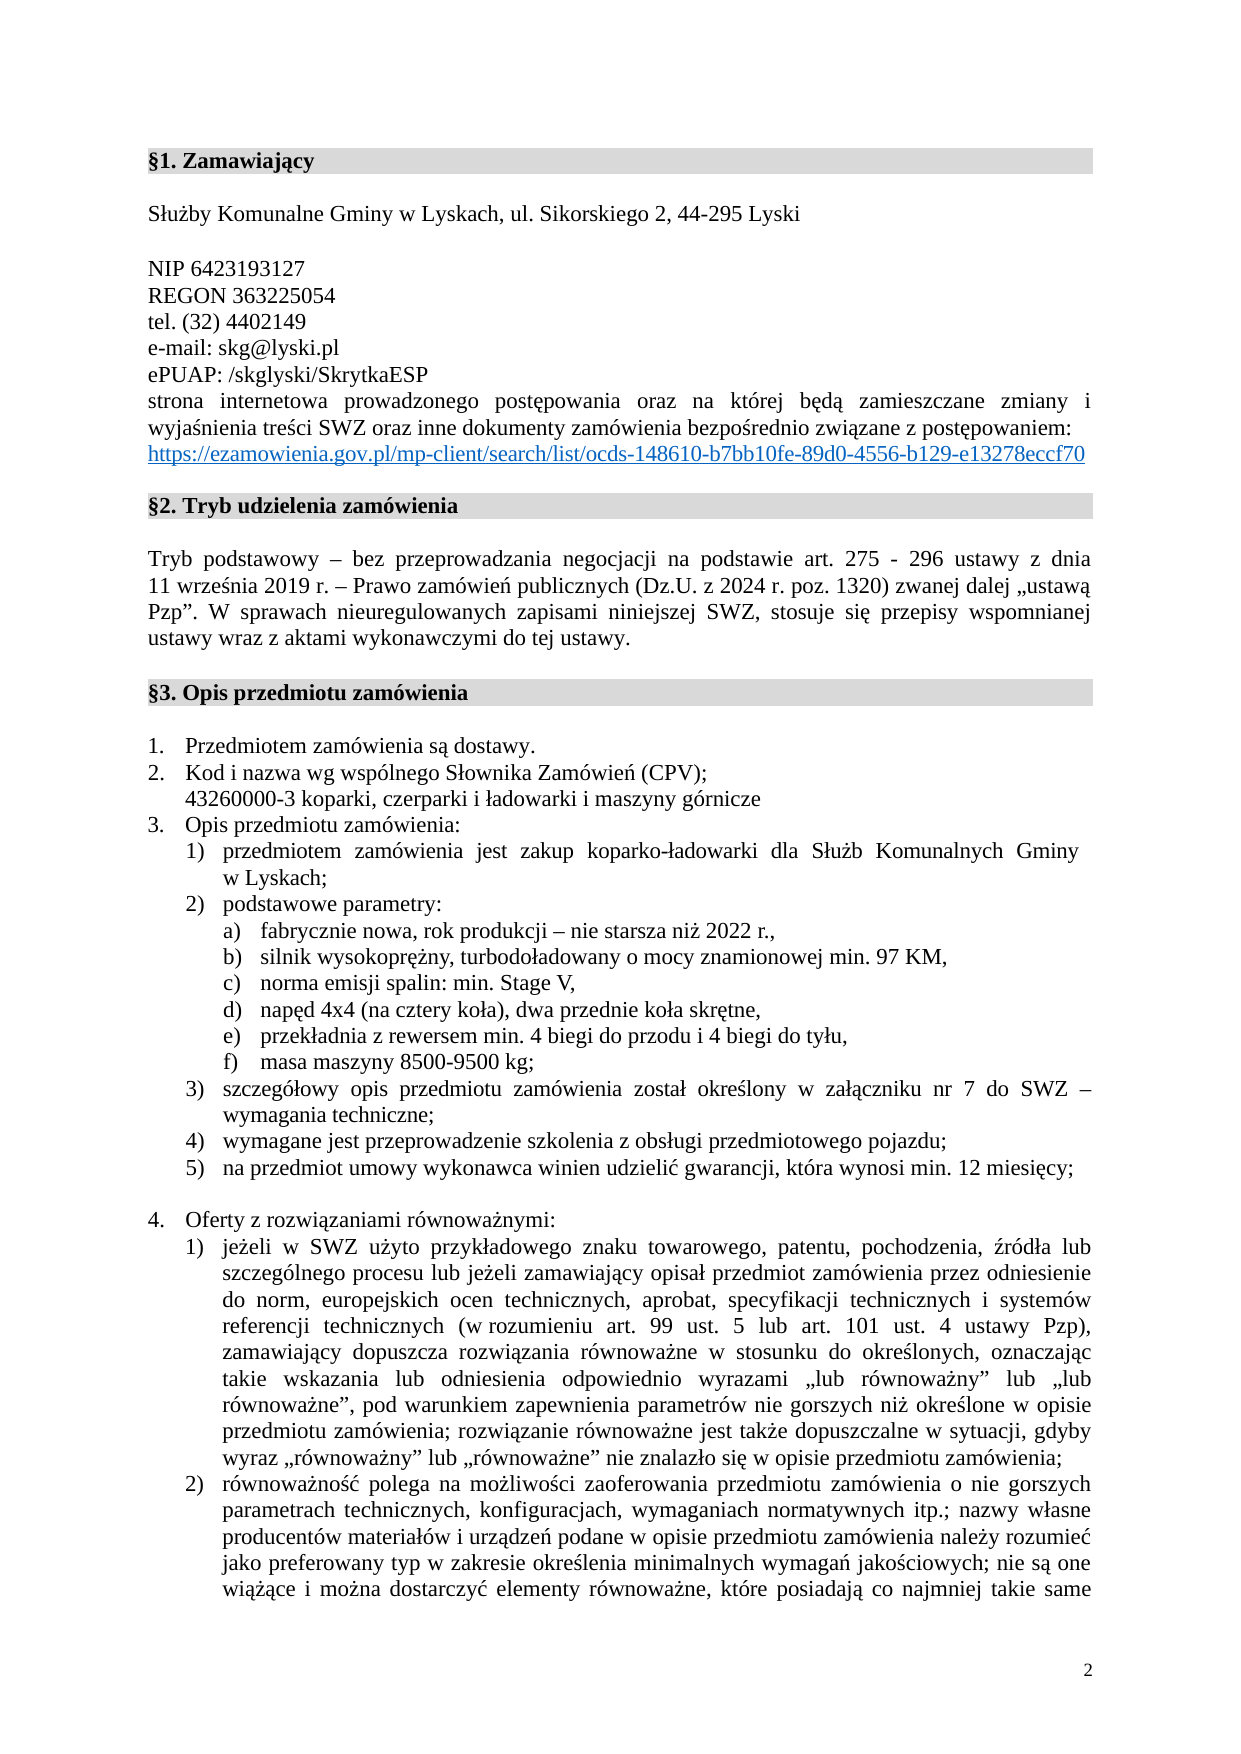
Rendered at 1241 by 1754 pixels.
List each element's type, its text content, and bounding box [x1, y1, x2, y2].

text 43260000-3 koparki, czerparki i ładowarki i maszyny górnicze [148, 785, 1093, 811]
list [185, 1470, 1093, 1602]
text §1. Zamawiający [148, 148, 1093, 174]
list jeżeli w SWZ użyto przykładowego znaku towarowego, patentu, pochodzenia, źródła lub szczególnego procesu lub jeżeli zamawiający opisał przedmiot zamówienia przez odniesienie do norm, europejskich ocen technicznych, aprobat, specyfikacji technicznych i systemów referencji technicznych (w rozumieniu art. 99 ust. 5 lub art. 101 ust. 4 ustawy Pzp), zamawiający dopuszcza rozwiązania równoważne w stosunku do określonych, oznaczając takie wskazania lub odniesienia odpowiednio wyrazami „lub równoważny” lub „lub równoważne”, pod warunkiem zapewnienia parametrów nie gorszych niż określone w opisie przedmiotu zamówienia; rozwiązanie równoważne jest także dopuszczalne w sytuacji, gdyby wyraz „równoważny” lub „równoważne” nie znalazło się w opisie przedmiotu zamówienia; [185, 1233, 1093, 1470]
list przedmiotem zamówienia jest zakup koparko-ładowarki dla Służb Komunalnych Gminy w Lyskach; [185, 838, 1093, 890]
list silnik wysokoprężny, turbodoładowany o mocy znamionowej min. 97 KM, [223, 943, 1093, 969]
list norma emisji spalin: min. Stage V, [223, 969, 1093, 996]
text §3. Opis przedmiotu zamówienia [148, 679, 1093, 706]
text §2. Tryb udzielenia zamówienia [148, 493, 1093, 519]
list na przedmiot umowy wykonawca winien udzielić gwarancji, która wynosi min. 12 miesięcy; [185, 1154, 1093, 1180]
list szczegółowy opis przedmiotu zamówienia został określony w załączniku nr 7 do SWZ – wymagania techniczne; [185, 1075, 1093, 1127]
text https://ezamowienia.gov.pl/mp-client/search/list/ocds-148610-b7bb10fe-89d0-4556-b129-e13278eccf70 [148, 440, 1093, 466]
list Opis przedmiotu zamówienia: [147, 811, 1093, 838]
list fabrycznie nowa, rok produkcji – nie starsza niż 2022 r., [223, 917, 1093, 943]
list przekładnia z rewersem min. 4 biegi do przodu i 4 biegi do tyłu, [223, 1022, 1093, 1048]
text ePUAP: /skglyski/SkrytkaESP [148, 361, 1093, 387]
text Służby Komunalne Gminy w Lyskach, ul. Sikorskiego 2, 44-295 Lyski [148, 200, 1093, 227]
list Oferty z rozwiązaniami równoważnymi: [148, 1207, 1092, 1233]
list masa maszyny 8500-9500 kg; [223, 1048, 1093, 1075]
text tel. (32) 4402149 [148, 308, 1093, 334]
text strona internetowa prowadzonego postępowania oraz na której będą zamieszczane zmiany i wyjaśnienia treści SWZ oraz inne dokumenty zamówienia bezpośrednio związane z postępowaniem: [148, 387, 1093, 440]
list Przedmiotem zamówienia są dostawy. [147, 732, 1093, 758]
list Kod i nazwa wg wspólnego Słownika Zamówień (CPV); [148, 758, 1093, 785]
text Tryb podstawowy – bez przeprowadzania negocjacji na podstawie art. 275 - 296 ustawy z dnia 11 września 2019 r. – Prawo zamówień publicznych (Dz.U. z 2024 r. poz. 1320) zwanej dalej „ustawą Pzp”. W sprawach nieuregulowanych zapisami niniejszej SWZ, stosuje się przepisy wspomnianej ustawy wraz z aktami wykonawczymi do tej ustawy. [148, 545, 1093, 651]
list wymagane jest przeprowadzenie szkolenia z obsługi przedmiotowego pojazdu; [185, 1127, 1093, 1154]
list podstawowe parametry: [185, 890, 1093, 917]
list napęd 4x4 (na cztery koła), dwa przednie koła skrętne, [223, 996, 1093, 1022]
text REGON 363225054 [148, 282, 1093, 308]
text e-mail: skg@lyski.pl [148, 334, 1093, 361]
text NIP 6423193127 [148, 255, 1093, 282]
